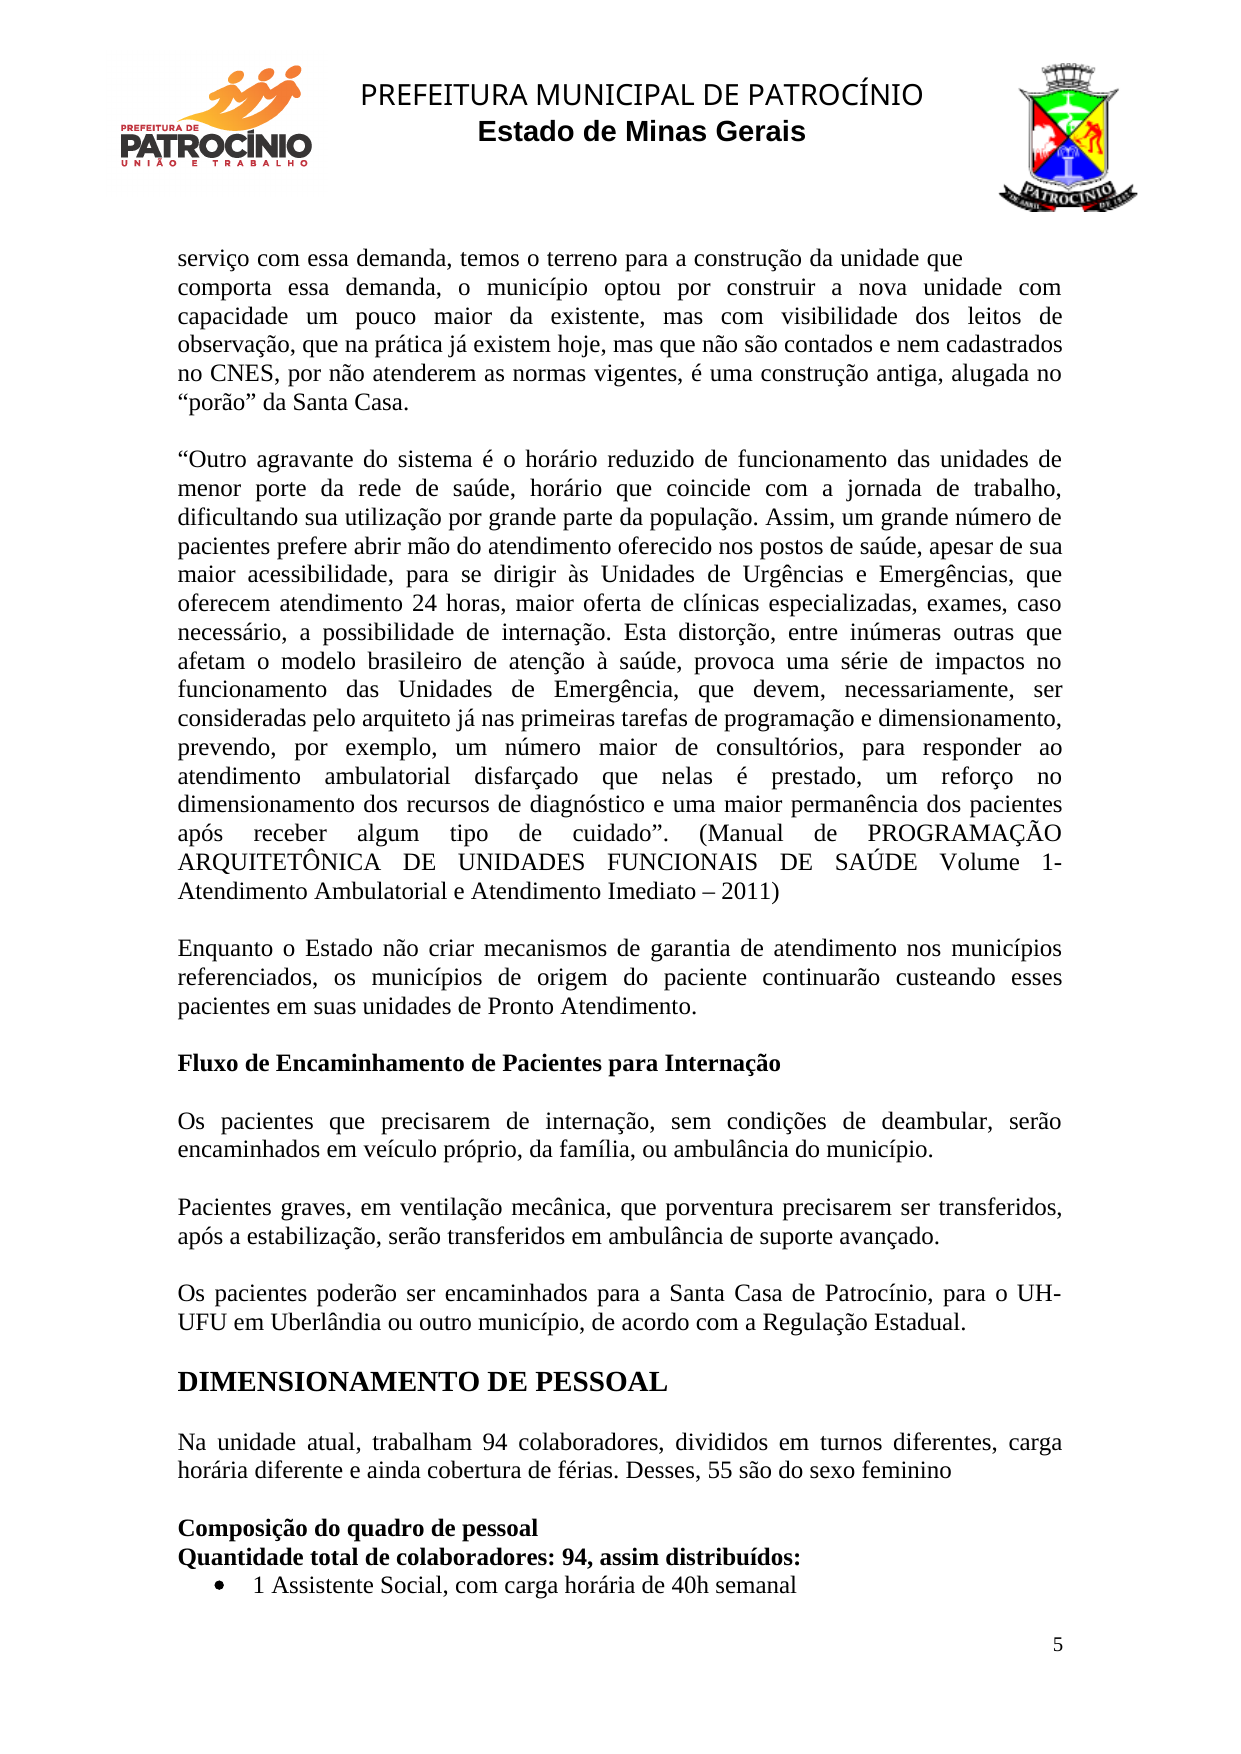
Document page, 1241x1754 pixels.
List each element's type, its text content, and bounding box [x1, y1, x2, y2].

list 1 Assistente Social, com carga horária de 40h semanal [215, 1571, 1063, 1599]
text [177, 243, 1063, 416]
text Na unidade atual, trabalham 94 colaboradores, divididos em turnos diferentes, carga horária diferente e ainda cobertura de férias. Desses, 55 são do sexo feminino [177, 1427, 1063, 1484]
text Os pacientes que precisarem de internação, sem condições de deambular, serão encaminhados em veículo próprio, da família, ou ambulância do município. [177, 1106, 1063, 1163]
text Pacientes graves, em ventilação mecânica, que porventura precisarem ser transferidos, após a estabilização, serão transferidos em ambulância de suporte avançado. [177, 1192, 1063, 1249]
text Os pacientes poderão ser encaminhados para a Santa Casa de Patrocínio, para o UH-UFU em Uberlândia ou outro município, de acordo com a Regulação Estadual. [177, 1278, 1063, 1336]
text Composição do quadro de pessoal [177, 1513, 1063, 1542]
text Quantidade total de colaboradores: 94, assim distribuídos: [177, 1542, 1063, 1571]
text DIMENSIONAMENTO DE PESSOAL [177, 1364, 1063, 1398]
text Enquanto o Estado não criar mecanismos de garantia de atendimento nos municípios referenciados, os municípios de origem do paciente continuarão custeando esses pacientes em suas unidades de Pronto Atendimento. [177, 933, 1063, 1019]
text “Outro agravante do sistema é o horário reduzido de funcionamento das unidades de menor porte da rede de saúde, horário que coincide com a jornada de trabalho, dificultando sua utilização por grande parte da população. Assim, um grande número de pacientes prefere abrir mão do atendimento oferecido nos postos de saúde, apesar de sua maior acessibilidade, para se dirigir às Unidades de Urgências e Emergências, que oferecem atendimento 24 horas, maior oferta de clínicas especializadas, exames, caso necessário, a possibilidade de internação. Esta distorção, entre inúmeras outras que afetam o modelo brasileiro de atenção à saúde, provoca uma série de impactos no funcionamento das Unidades de Emergência, que devem, necessariamente, ser consideradas pelo arquiteto já nas primeiras tarefas de programação e dimensionamento, prevendo, por exemplo, um número maior de consultórios, para responder ao atendimento ambulatorial disfarçado que nelas é prestado, um reforço no dimensionamento dos recursos de diagnóstico e uma maior permanência dos pacientes após receber algum tipo de cuidado”. (Manual de PROGRAMAÇÃO ARQUITETÔNICA DE UNIDADES FUNCIONAIS DE SAÚDE Volume 1- Atendimento Ambulatorial e Atendimento Imediato – 2011) [177, 444, 1063, 904]
text Fluxo de Encaminhamento de Pacientes para Internação [177, 1048, 1063, 1077]
